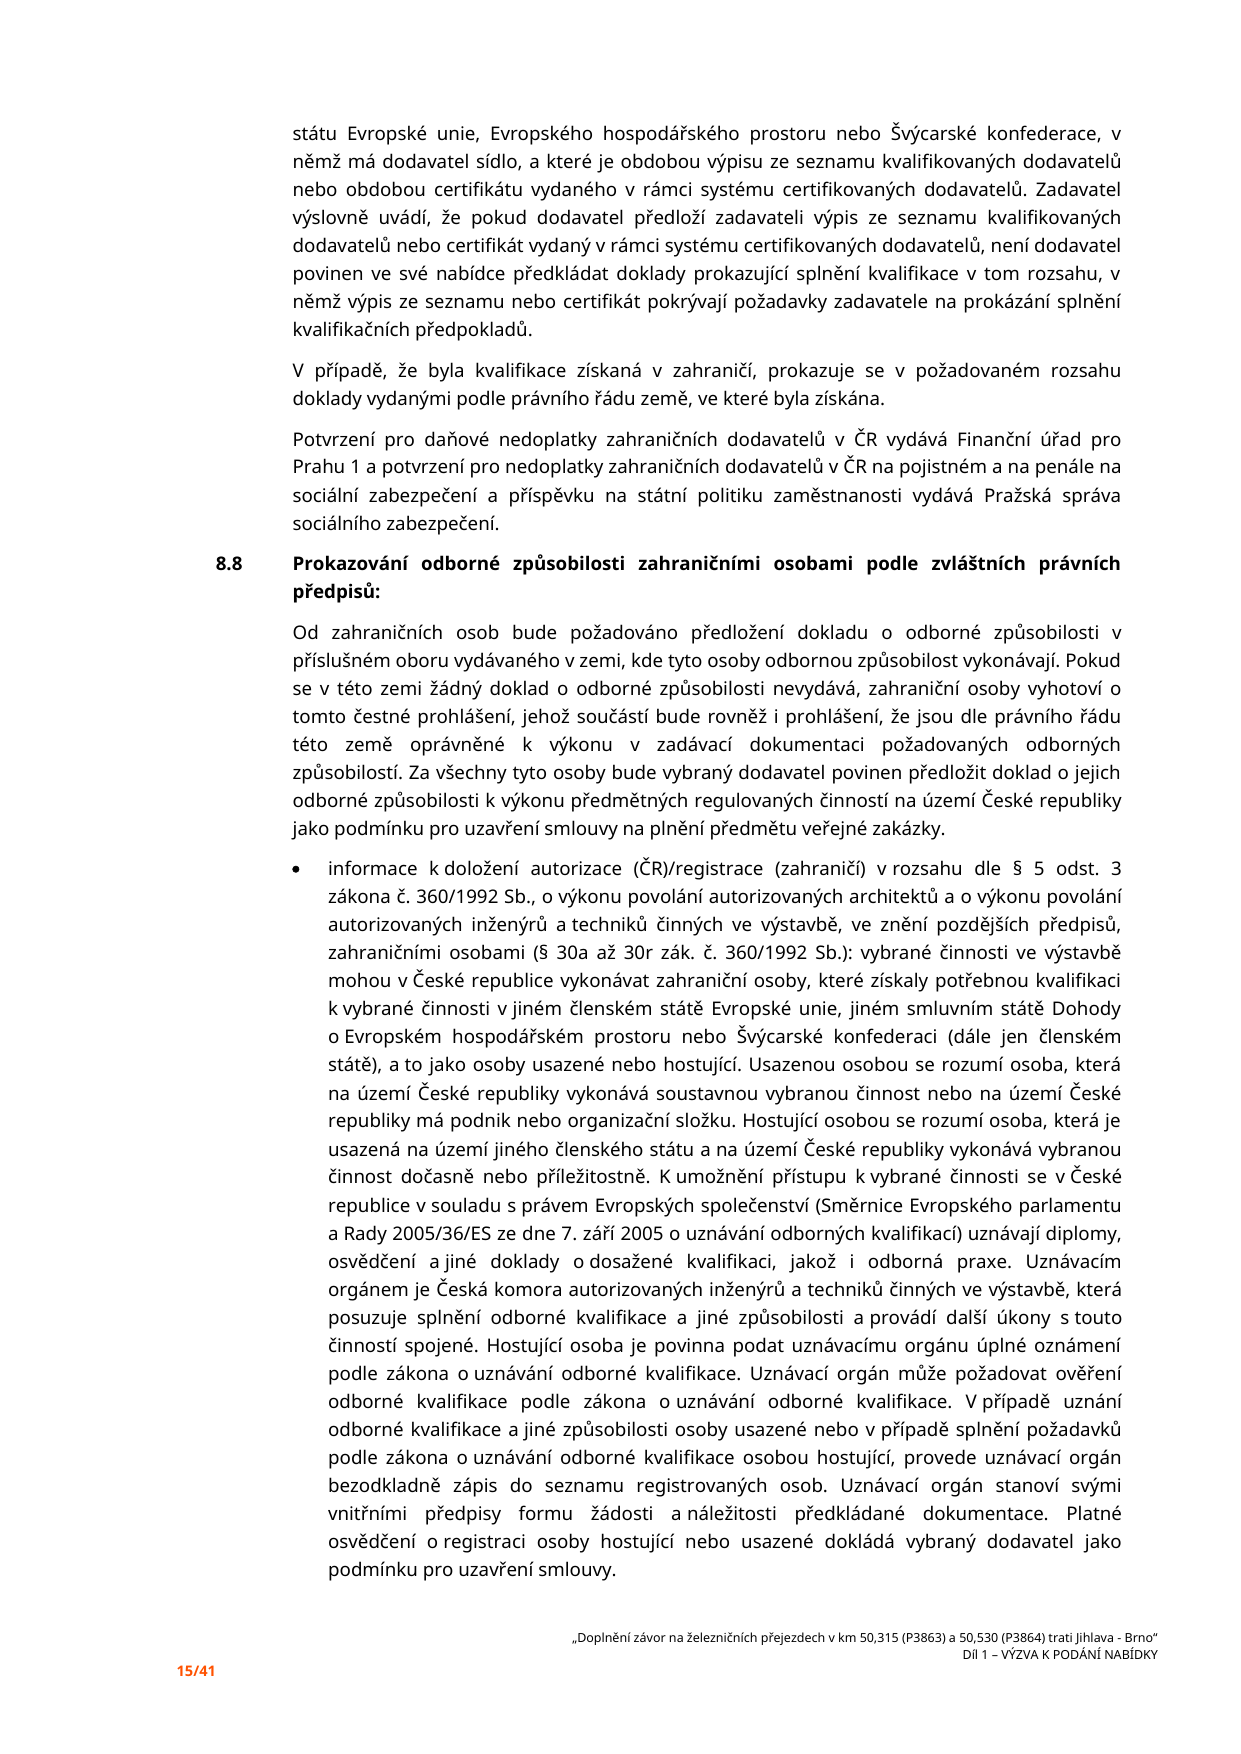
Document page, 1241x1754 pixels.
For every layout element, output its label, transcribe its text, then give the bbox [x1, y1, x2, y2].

text informace k doložení autorizace (ČR)/registrace (zahraničí) v rozsahu dle § 5 odst. 3 zákona č. 360/1992 Sb., o výkonu povolání autorizovaných architektů a o výkonu povolání autorizovaných inženýrů a techniků činných ve výstavbě, ve znění pozdějších předpisů, zahraničními osobami (§ 30a až 30r zák. č. 360/1992 Sb.): vybrané činnosti ve výstavbě mohou v České republice vykonávat zahraniční osoby, které získaly potřebnou kvalifikaci k vybrané činnosti v jiném členském státě Evropské unie, jiném smluvním státě Dohody o Evropském hospodářském prostoru nebo Švýcarské konfederaci (dále jen členském státě), a to jako osoby usazené nebo hostující. Usazenou osobou se rozumí osoba, která na území České republiky vykonává soustavnou vybranou činnost nebo na území České republiky má podnik nebo organizační složku. Hostující osobou se rozumí osoba, která je usazená na území jiného členského státu a na území České republiky vykonává vybranou činnost dočasně nebo příležitostně. K umožnění přístupu k vybrané činnosti se v České republice v souladu s právem Evropských společenství (Směrnice Evropského parlamentu a Rady 2005/36/ES ze dne 7. září 2005 o uznávání odborných kvalifikací) uznávají diplomy, osvědčení a jiné doklady o dosažené kvalifikaci, jakož i odborná praxe. Uznávacím orgánem je Česká komora autorizovaných inženýrů a techniků činných ve výstavbě, která posuzuje splnění odborné kvalifikace a jiné způsobilosti a provádí další úkony s touto činností spojené. Hostující osoba je povinna podat uznávacímu orgánu úplné oznámení podle zákona o uznávání odborné kvalifikace. Uznávací orgán může požadovat ověření odborné kvalifikace podle zákona o uznávání odborné kvalifikace. V případě uznání odborné kvalifikace a jiné způsobilosti osoby usazené nebo v případě splnění požadavků podle zákona o uznávání odborné kvalifikace osobou hostující, provede uznávací orgán bezodkladně zápis do seznamu registrovaných osob. Uznávací orgán stanoví svými vnitřními předpisy formu žádosti a náležitosti předkládané dokumentace. Platné osvědčení o registraci osoby hostující nebo usazené dokládá vybraný dodavatel jako podmínku pro uzavření smlouvy. [292, 856, 1122, 1582]
text Od zahraničních osob bude požadováno předložení dokladu o odborné způsobilosti v příslušném oboru vydávaného v zemi, kde tyto osoby odbornou způsobilost vykonávají. Pokud se v této zemi žádný doklad o odborné způsobilosti nevydává, zahraniční osoby vyhotoví o tomto čestné prohlášení, jehož součástí bude rovněž i prohlášení, že jsou dle právního řádu této země oprávněné k výkonu v zadávací dokumentaci požadovaných odborných způsobilostí. Za všechny tyto osoby bude vybraný dodavatel povinen předložit doklad o jejich odborné způsobilosti k výkonu předmětných regulovaných činností na území České republiky jako podmínku pro uzavření smlouvy na plnění předmětu veřejné zakázky. [292, 619, 1122, 841]
text V případě, že byla kvalifikace získaná v zahraničí, prokazuje se v požadovaném rozsahu doklady vydanými podle právního řádu země, ve které byla získána. [292, 357, 1122, 411]
text Potvrzení pro daňové nedoplatky zahraničních dodavatelů v ČR vydává Finanční úřad pro Prahu 1 a potvrzení pro nedoplatky zahraničních dodavatelů v ČR na pojistném a na penále na sociální zabezpečení a příspěvku na státní politiku zaměstnanosti vydává Pražská správa sociálního zabezpečení. [292, 426, 1122, 535]
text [292, 121, 1122, 342]
text Prokazování odborné způsobilosti zahraničními osobami podle zvláštních právních předpisů: [216, 550, 1122, 604]
